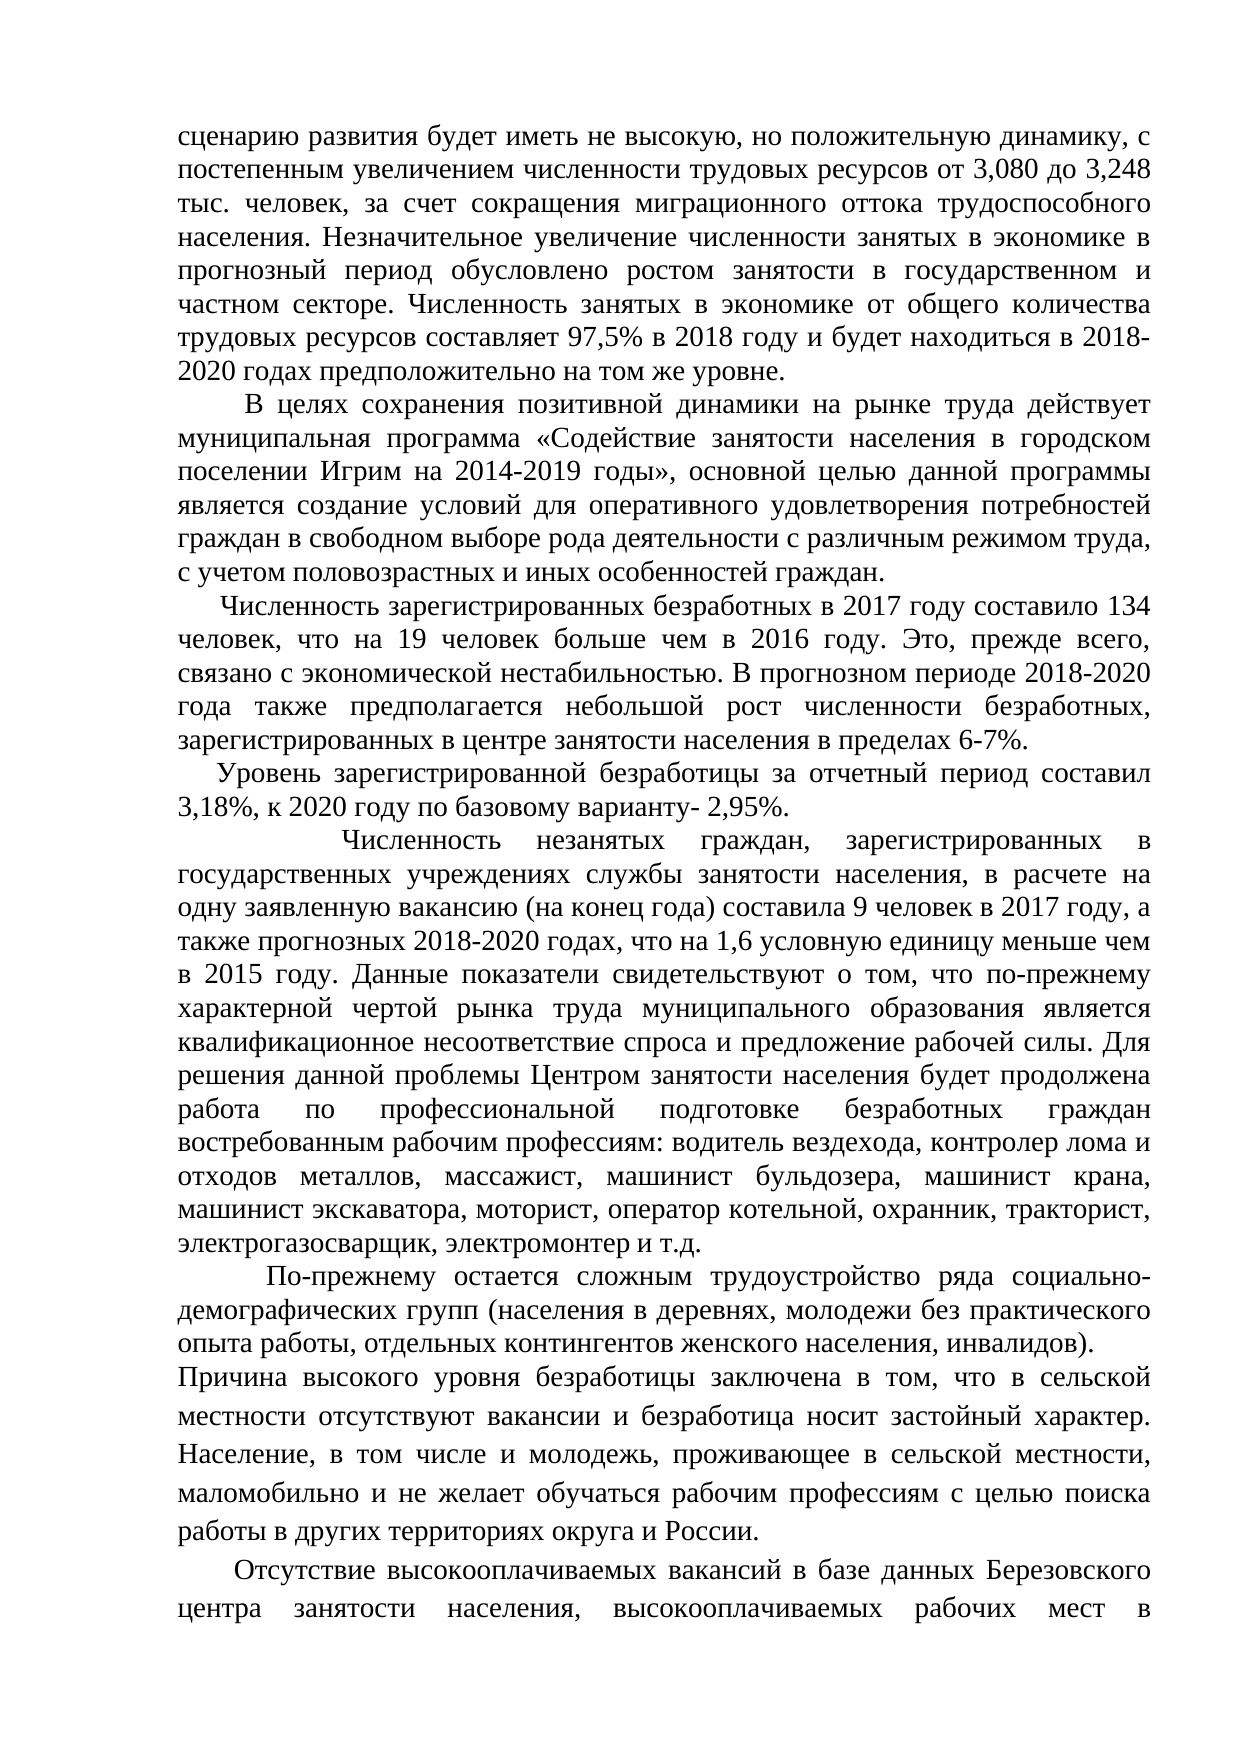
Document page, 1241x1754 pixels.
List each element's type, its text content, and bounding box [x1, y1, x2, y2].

text В целях сохранения позитивной динамики на рынке труда действует муниципальная программа «Содействие занятости населения в городском поселении Игрим на 2014-2019 годы», основной целью данной программы является создание условий для оперативного удовлетворения потребностей граждан в свободном выборе рода деятельности с различным режимом труда, с учетом половозрастных и иных особенностей граждан. [177, 386, 1152, 588]
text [177, 118, 1152, 386]
text Причина высокого уровня безработицы заключена в том, что в сельской местности отсутствуют вакансии и безработица носит застойный характер. Население, в том числе и молодежь, проживающее в сельской местности, маломобильно и не желает обучаться рабочим профессиям с целью поиска работы в других территориях округа и России. [177, 1359, 1152, 1547]
text Численность незанятых граждан, зарегистрированных в государственных учреждениях службы занятости населения, в расчете на одну заявленную вакансию (на конец года) составила 9 человек в 2017 году, а также прогнозных 2018-2020 годах, что на 1,6 условную единицу меньше чем в 2015 году. Данные показатели свидетельствуют о том, что по-прежнему характерной чертой рынка труда муниципального образования является квалификационное несоответствие спроса и предложение рабочей силы. Для решения данной проблемы Центром занятости населения будет продолжена работа по профессиональной подготовке безработных граждан востребованным рабочим профессиям: водитель вездехода, контролер лома и отходов металлов, массажист, машинист бульдозера, машинист крана, машинист экскаватора, моторист, оператор котельной, охранник, тракторист, электрогазосварщик, электромонтер и т.д. [177, 822, 1152, 1258]
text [177, 1552, 1152, 1624]
text Уровень зарегистрированной безработицы за отчетный период составил 3,18%, к 2020 году по базовому варианту- 2,95%. [177, 755, 1152, 822]
text По-прежнему остается сложным трудоустройство ряда социально-демографических групп (населения в деревнях, молодежи без практического опыта работы, отдельных контингентов женского населения, инвалидов). [177, 1258, 1152, 1359]
text Численность зарегистрированных безработных в 2017 году составило 134 человек, что на 19 человек больше чем в 2016 году. Это, прежде всего, связано с экономической нестабильностью. В прогнозном периоде 2018-2020 года также предполагается небольшой рост численности безработных, зарегистрированных в центре занятости населения в пределах 6-7%. [177, 588, 1152, 755]
